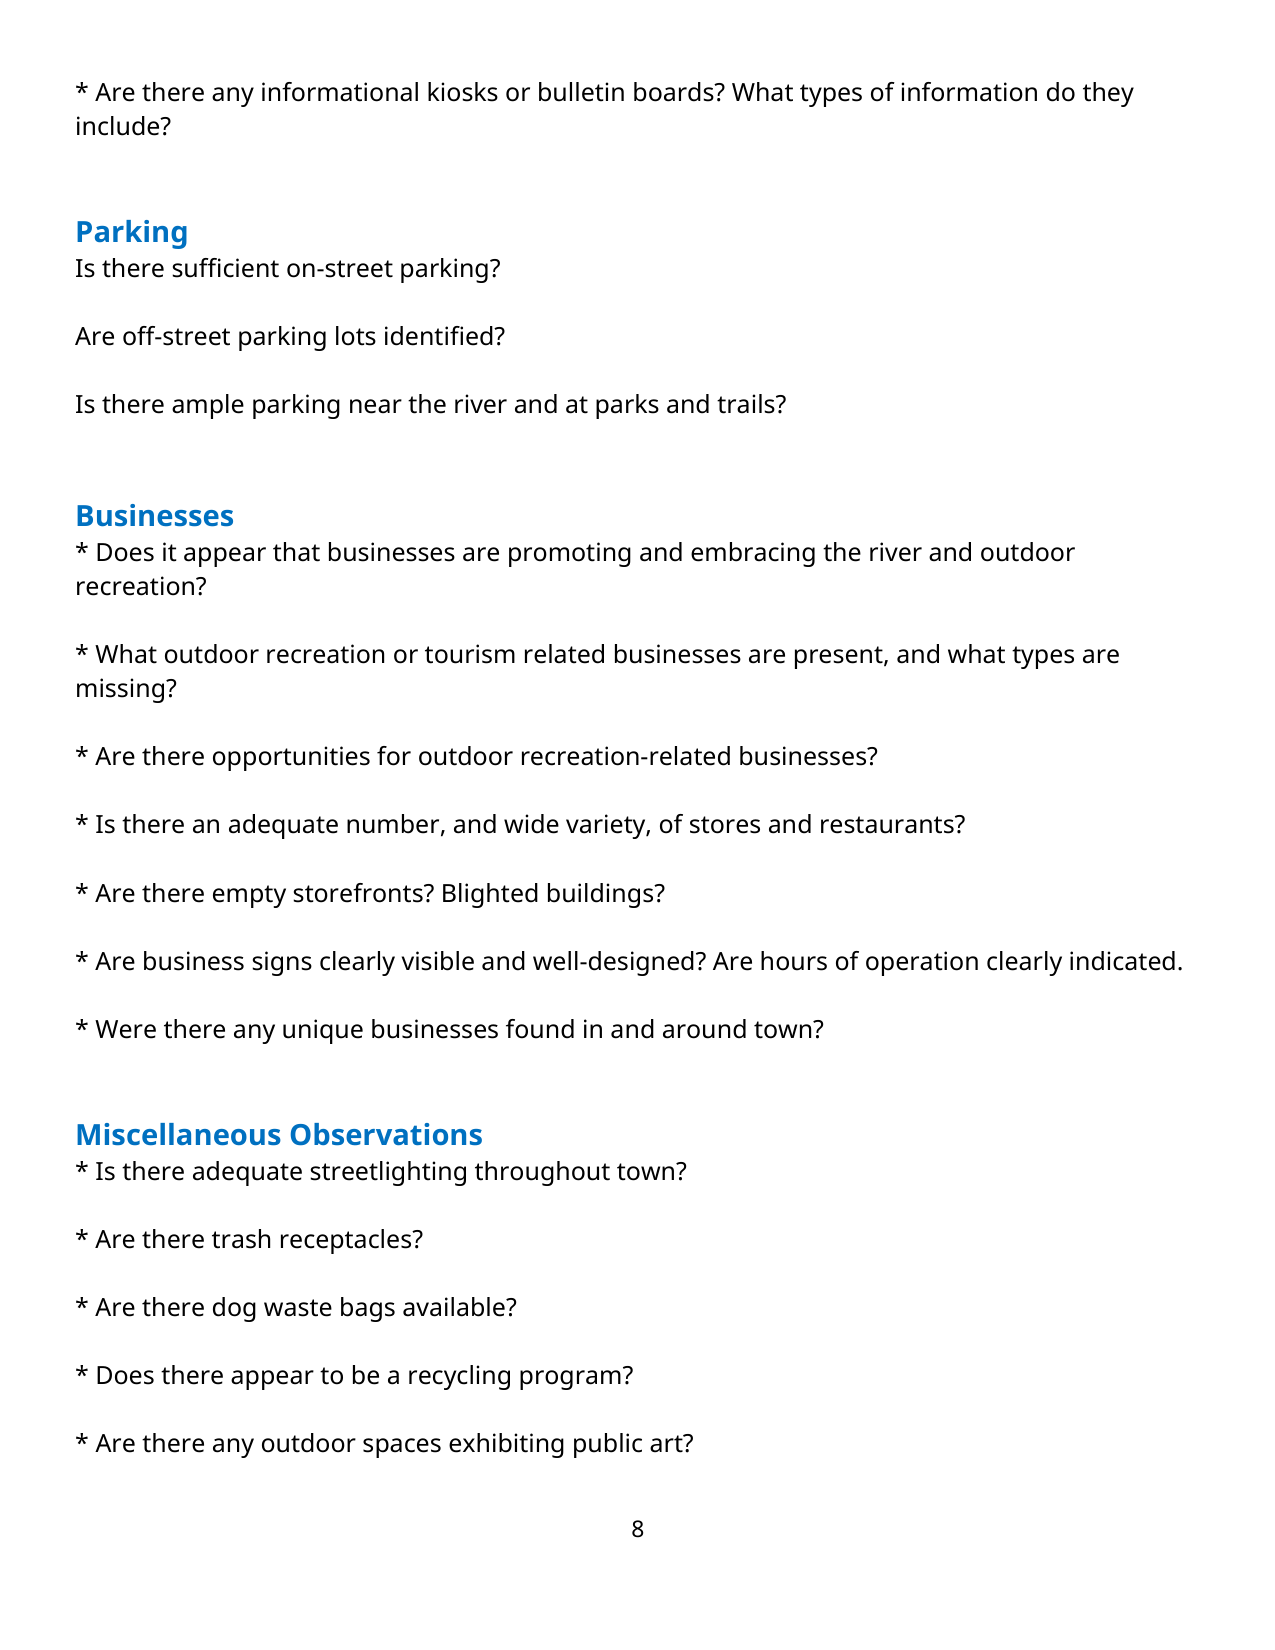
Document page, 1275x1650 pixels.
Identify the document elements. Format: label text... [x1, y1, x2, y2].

text * Are there dog waste bags available? [75, 1290, 1200, 1324]
text Businesses [75, 495, 1200, 535]
text * Is there an adequate number, and wide variety, of stores and restaurants? [75, 807, 1200, 841]
text Parking [75, 211, 1200, 251]
text * Are business signs clearly visible and well-designed? Are hours of operation clearly indicated. [75, 943, 1200, 977]
text * Are there empty storefronts? Blighted buildings? [75, 875, 1200, 909]
text * Does it appear that businesses are promoting and embracing the river and outdoor recreation? [75, 535, 1200, 603]
text * What outdoor recreation or tourism related businesses are present, and what types are missing? [75, 637, 1200, 705]
text * Are there trash receptacles? [75, 1222, 1200, 1256]
text * Are there opportunities for outdoor recreation-related businesses? [75, 739, 1200, 773]
text * Are there any informational kiosks or bulletin boards? What types of information do they include? [75, 75, 1200, 143]
text Is there ample parking near the river and at parks and trails? [75, 387, 1200, 421]
text Is there sufficient on-street parking? [75, 251, 1200, 285]
text Miscellaneous Observations [75, 1114, 1200, 1153]
text * Are there any outdoor spaces exhibiting public art? [75, 1426, 1200, 1460]
text * Were there any unique businesses found in and around town? [75, 1012, 1200, 1046]
text Are off-street parking lots identified? [75, 319, 1200, 353]
text * Is there adequate streetlighting throughout town? [75, 1153, 1200, 1187]
text * Does there appear to be a recycling program? [75, 1358, 1200, 1392]
